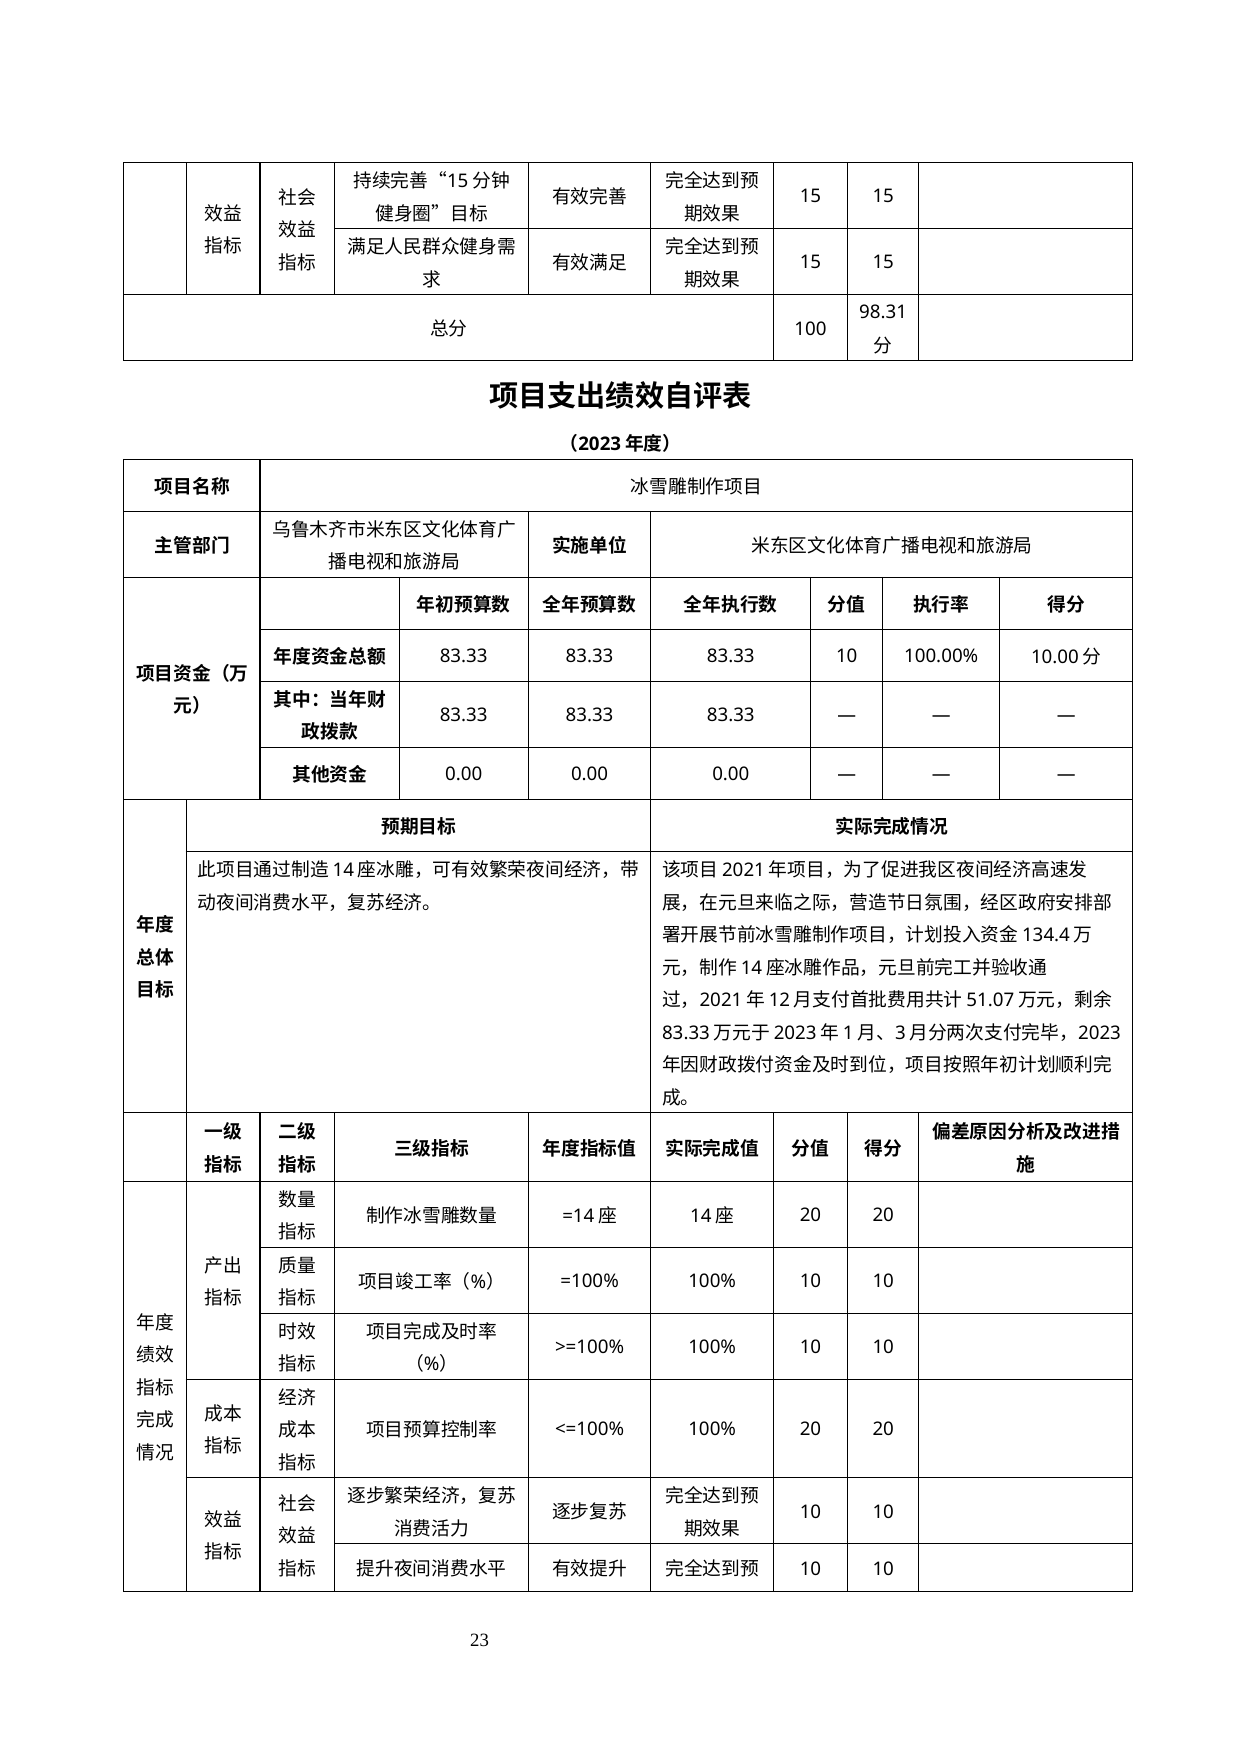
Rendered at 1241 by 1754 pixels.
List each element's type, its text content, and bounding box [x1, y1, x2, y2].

table_cell 83.33 [651, 682, 810, 747]
table_cell 100% [651, 1314, 773, 1379]
table_cell — [883, 748, 999, 799]
table_cell [919, 163, 1132, 228]
table_cell [919, 1478, 1132, 1543]
table_cell 10 [774, 1248, 847, 1313]
table_cell [919, 1248, 1132, 1313]
table_cell 社会效益指标 [261, 163, 334, 294]
table_cell 10 [848, 1248, 918, 1313]
table_cell 数量指标 [261, 1182, 334, 1247]
table_cell 效益指标 [187, 163, 259, 294]
table_cell — [1000, 748, 1132, 799]
table_cell [261, 578, 399, 629]
table_cell [124, 1113, 186, 1181]
table_cell 15 [848, 163, 918, 228]
table_cell 分值 [811, 578, 882, 629]
table_cell 三级指标 [335, 1113, 528, 1181]
table_cell 逐步复苏 [529, 1478, 650, 1543]
table_cell 效益指标 [187, 1478, 259, 1591]
table_cell — [811, 748, 882, 799]
table_cell 全年执行数 [651, 578, 810, 629]
table_cell 10 [774, 1314, 847, 1379]
table_cell 项目竣工率（%） [335, 1248, 528, 1313]
table_cell 二级指标 [261, 1113, 334, 1181]
table_cell [919, 1182, 1132, 1247]
table_cell 0.00 [529, 748, 650, 799]
table_cell 此项目通过制造14座冰雕，可有效繁荣夜间经济，带动夜间消费水平，复苏经济。 [187, 852, 650, 1112]
table_cell 实际完成情况 [651, 800, 1132, 851]
table_cell 项目预算控制率 [335, 1380, 528, 1477]
table_cell 总分 [124, 295, 773, 360]
table_cell <=100% [529, 1380, 650, 1477]
table_cell 有效提升 [529, 1544, 650, 1591]
table_cell 20 [848, 1182, 918, 1247]
table_header 项目名称 [124, 460, 259, 511]
table_cell [919, 229, 1132, 294]
table_cell 成本指标 [187, 1380, 259, 1477]
table_cell 20 [774, 1380, 847, 1477]
table_cell 10 [774, 1478, 847, 1543]
table_cell 满足人民群众健身需求 [335, 229, 528, 294]
table_cell 100% [651, 1380, 773, 1477]
table_cell 83.33 [651, 630, 810, 681]
table_cell 完全达到预期效果 [651, 1544, 773, 1591]
table_cell 米东区文化体育广播电视和旅游局 [651, 512, 1132, 577]
table_cell 98.31分 [848, 295, 918, 360]
table_cell 主管部门 [124, 512, 259, 577]
table_cell 0.00 [400, 748, 528, 799]
table_cell 逐步繁荣经济，复苏消费活力 [335, 1478, 528, 1543]
table_cell 100 [774, 295, 847, 360]
table_cell 执行率 [883, 578, 999, 629]
table_cell 14座 [651, 1182, 773, 1247]
table_cell 完全达到预期效果 [651, 229, 773, 294]
table_cell 该项目2021年项目，为了促进我区夜间经济高速发展，在元旦来临之际，营造节日氛围，经区政府安排部署开展节前冰雪雕制作项目，计划投入资金134.4万元，制作14座冰雕作品，元旦前完工并验收通过，2021年12月支付首批费用共计51.07万元，剩余83.33万元于2023年1月、3月分两次支付完毕，2023年因财政拨付资金及时到位，项目按照年初计划顺利完成。 [651, 852, 1132, 1112]
table_cell 实际完成值 [651, 1113, 773, 1181]
table_cell 得分 [1000, 578, 1132, 629]
table_cell 得分 [848, 1113, 918, 1181]
table_cell 10.00分 [1000, 630, 1132, 681]
table_cell 乌鲁木齐市米东区文化体育广播电视和旅游局 [261, 512, 528, 577]
table_cell 经济成本指标 [261, 1380, 334, 1477]
table_cell 83.33 [529, 682, 650, 747]
table_cell 年初预算数 [400, 578, 528, 629]
table_cell — [1000, 682, 1132, 747]
table_cell 15 [774, 229, 847, 294]
text （2023年度） [187, 426, 1053, 459]
table_cell 完全达到预期效果 [651, 163, 773, 228]
table_cell [919, 1380, 1132, 1477]
table_cell 年度绩效指标完成情况 [124, 1182, 186, 1591]
table_cell >=100% [529, 1314, 650, 1379]
table_cell 全年预算数 [529, 578, 650, 629]
table_cell 10 [848, 1478, 918, 1543]
table_cell [919, 295, 1132, 360]
table_cell 时效指标 [261, 1314, 334, 1379]
table_cell 年度总体目标 [124, 800, 186, 1112]
table_cell 其他资金 [261, 748, 399, 799]
table_cell 100.00% [883, 630, 999, 681]
table_cell 年度指标值 [529, 1113, 650, 1181]
table_cell =14座 [529, 1182, 650, 1247]
table_cell 项目完成及时率（%） [335, 1314, 528, 1379]
table_cell 10 [811, 630, 882, 681]
table_cell 15 [848, 229, 918, 294]
table_cell 0.00 [651, 748, 810, 799]
table_cell 项目资金（万元） [124, 578, 259, 799]
table_cell [919, 1544, 1132, 1591]
table_cell =100% [529, 1248, 650, 1313]
table_cell 制作冰雪雕数量 [335, 1182, 528, 1247]
table_cell 实施单位 [529, 512, 650, 577]
table_cell 完全达到预期效果 [651, 1478, 773, 1543]
table_cell 10 [774, 1544, 847, 1591]
table_cell — [883, 682, 999, 747]
table_cell 持续完善“15分钟健身圈”目标 [335, 163, 528, 228]
table_cell 10 [848, 1544, 918, 1591]
table_cell 其中：当年财政拨款 [261, 682, 399, 747]
table_cell 年度资金总额 [261, 630, 399, 681]
table_cell 83.33 [400, 682, 528, 747]
table_cell 质量指标 [261, 1248, 334, 1313]
table_cell — [811, 682, 882, 747]
table_cell 20 [774, 1182, 847, 1247]
table_cell 提升夜间消费水平 [335, 1544, 528, 1591]
table_cell 10 [848, 1314, 918, 1379]
table_cell 有效完善 [529, 163, 650, 228]
table_header 冰雪雕制作项目 [261, 460, 1132, 511]
table_cell 一级指标 [187, 1113, 259, 1181]
text 项目支出绩效自评表 [187, 361, 1053, 426]
table_cell 83.33 [529, 630, 650, 681]
table_cell 偏差原因分析及改进措施 [919, 1113, 1132, 1181]
table_cell 83.33 [400, 630, 528, 681]
table_cell 有效满足 [529, 229, 650, 294]
table_cell 分值 [774, 1113, 847, 1181]
table_cell 20 [848, 1380, 918, 1477]
table_cell 产出指标 [187, 1182, 259, 1379]
table_cell 100% [651, 1248, 773, 1313]
table_cell 预期目标 [187, 800, 650, 851]
table_cell 社会效益指标 [261, 1478, 334, 1591]
table_cell [919, 1314, 1132, 1379]
table_cell 15 [774, 163, 847, 228]
